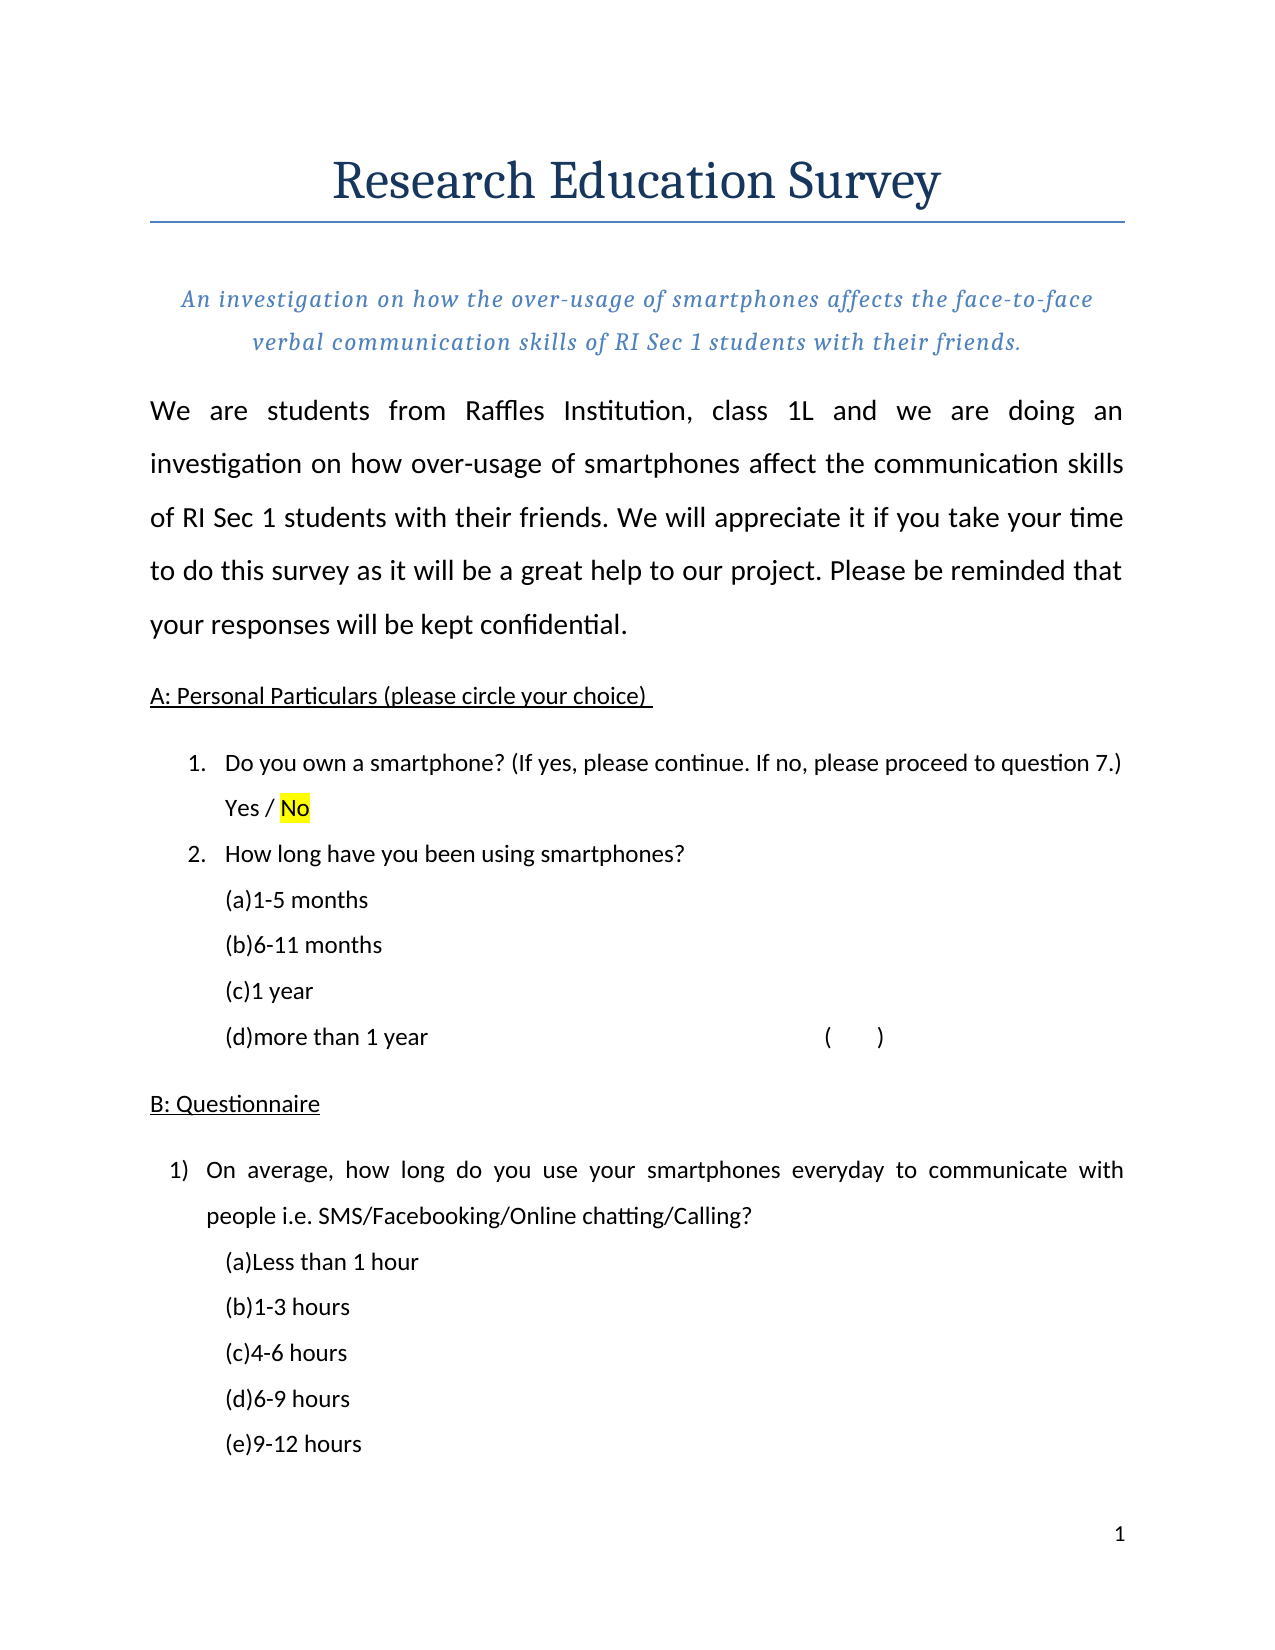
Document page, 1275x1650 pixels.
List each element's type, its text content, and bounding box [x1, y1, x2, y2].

title Research Education Survey [150, 150, 1125, 221]
list (a)1-5 months [225, 884, 1125, 914]
list (b)6-11 months [225, 930, 1125, 960]
list (c)4-6 hours [225, 1337, 1125, 1368]
list (d)more than 1 year ( ) [225, 1021, 1125, 1052]
list (a)Less than 1 hour [225, 1246, 1125, 1276]
subtitle An investigation on how the over-usage of smartphones affects the face-to-face verbal communication skills of RI Sec 1 students with their friends. [150, 285, 1125, 357]
text A: Personal Particulars (please circle your choice) [150, 680, 1125, 711]
list How long have you been using smartphones? [187, 838, 1125, 869]
text We are students from Raffles Institution, class 1L and we are doing an investigation on how over-usage of smartphones affect the communication skills of RI Sec 1 students with their friends. We will appreciate it if you take your time to do this survey as it will be a great help to our project. Please be reminded that your responses will be kept confidential. [150, 392, 1125, 642]
list Yes / No [225, 792, 1125, 823]
list (b)1-3 hours [225, 1291, 1125, 1322]
list On average, how long do you use your smartphones everyday to communicate with people i.e. SMS/Facebooking/Online chatting/Calling? [169, 1154, 1125, 1231]
text B: Questionnaire [150, 1088, 1125, 1118]
list Do you own a smartphone? (If yes, please continue. If no, please proceed to question 7.) [187, 747, 1125, 777]
list (d)6-9 hours [225, 1383, 1125, 1413]
list (e)9-12 hours [225, 1429, 1125, 1459]
list (c)1 year [225, 975, 1125, 1006]
